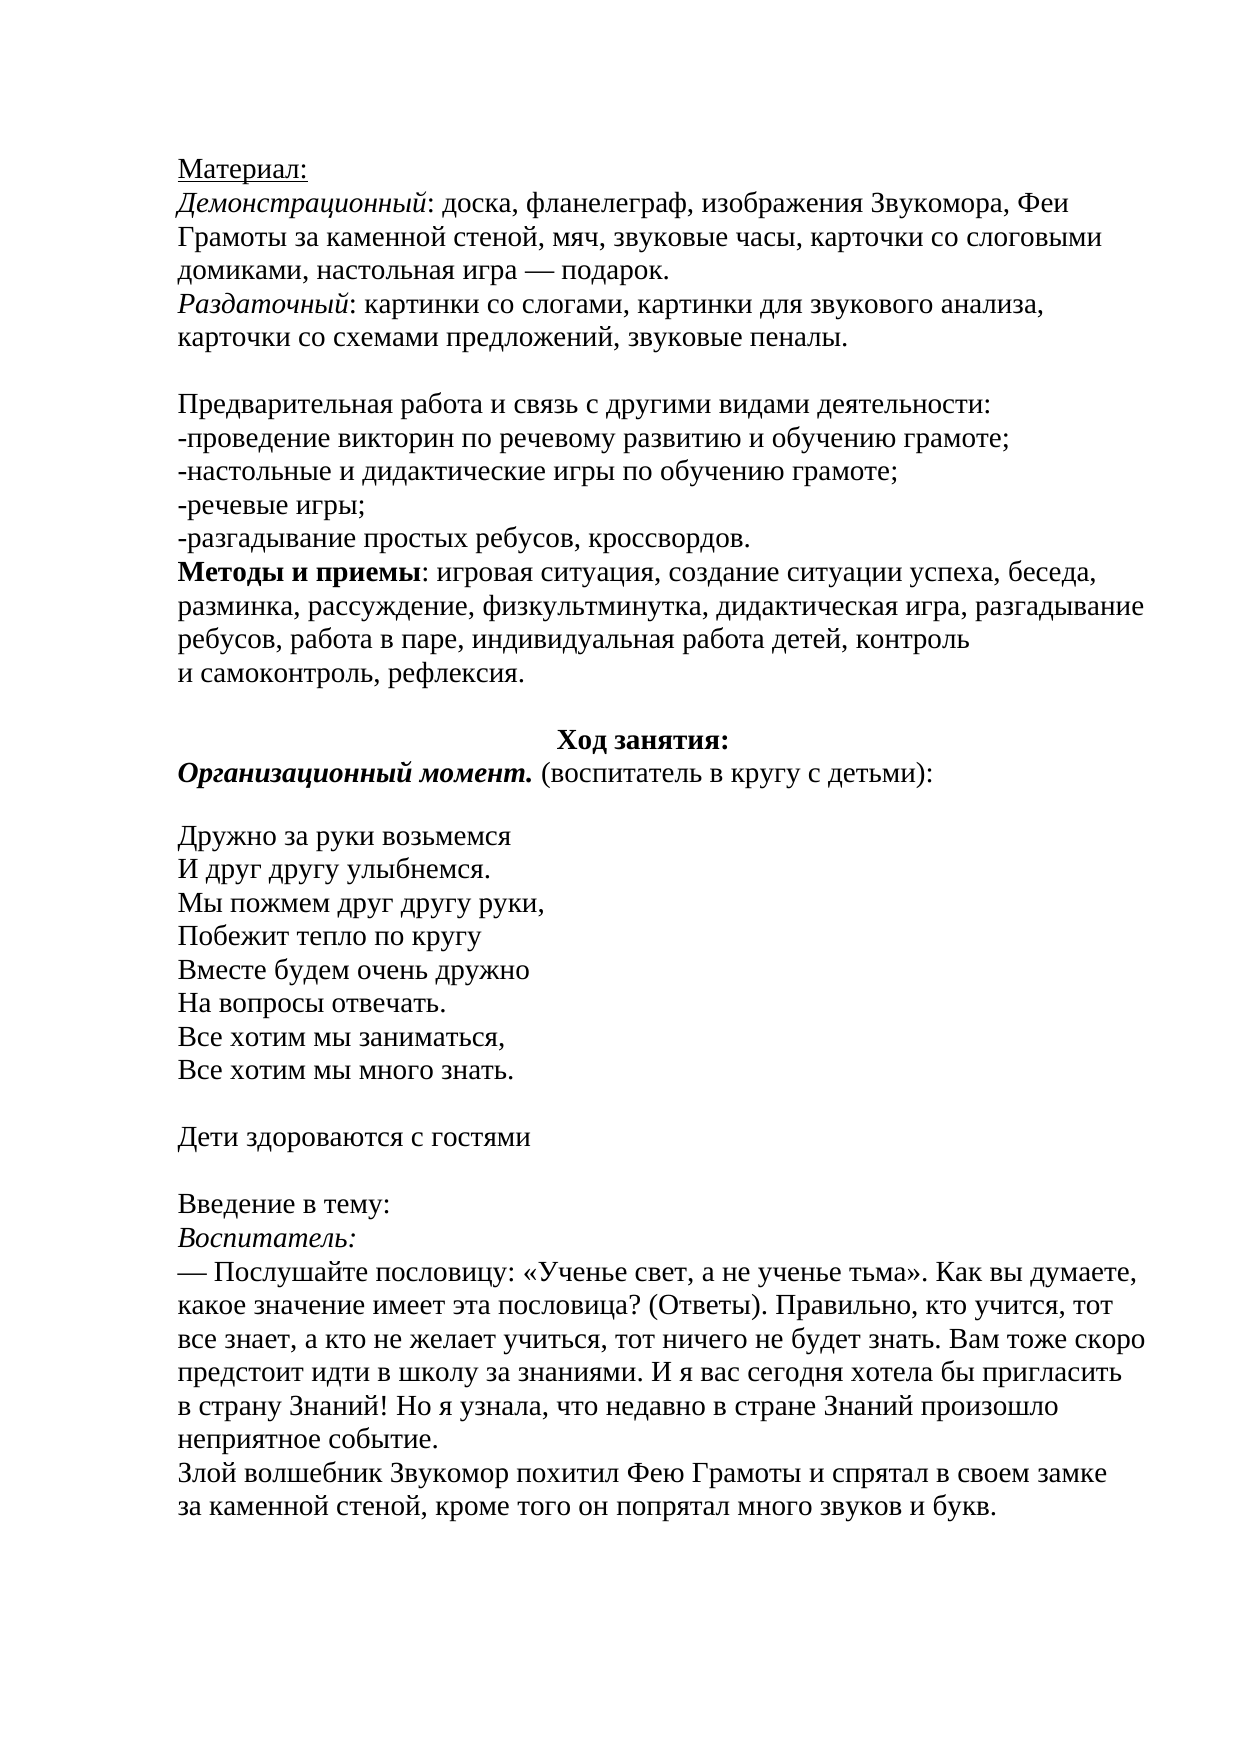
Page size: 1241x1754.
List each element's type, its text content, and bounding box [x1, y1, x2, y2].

text Предварительная работа и связь с другими видами деятельности: -проведение викторин по речевому развитию и обучению грамоте; -настольные и дидактические игры по обучению грамоте; -речевые игры; -разгадывание простых ребусов, кроссвордов. [177, 353, 1152, 554]
text Воспитатель: — Послушайте пословицу: «Ученье свет, а не ученье тьма». Как вы думаете, какое значение имеет эта пословица? (Ответы). Правильно, кто учится, тот все знает, а кто не желает учиться, тот ничего не будет знать. Вам тоже скоро предстоит идти в школу за знаниями. И я вас сегодня хотела бы пригласить в страну Знаний! Но я узнала, что недавно в стране Знаний произошло неприятное событие. Злой волшебник Звукомор похитил Фею Грамоты и спрятал в своем замке за каменной стеной, кроме того он попрятал много звуков и букв. [177, 1220, 1152, 1522]
text Методы и приемы: игровая ситуация, создание ситуации успеха, беседа, разминка, рассуждение, физкультминутка, дидактическая игра, разгадывание ребусов, работа в паре, индивидуальная работа детей, контроль и самоконтроль, рефлексия. [177, 554, 1152, 688]
text Дружно за руки возьмемся И друг другу улыбнемся. Мы пожмем друг другу руки, Побежит тепло по кругу Вместе будем очень дружно На вопросы отвечать. Все хотим мы заниматься, Все хотим мы много знать. [177, 818, 1152, 1086]
text Дети здороваются с гостями [177, 1119, 1152, 1153]
text Организационный момент. (воспитатель в кругу с детьми): [177, 755, 1152, 789]
text Введение в тему: [177, 1187, 1152, 1220]
text Ход занятия: [177, 722, 1152, 755]
text Материал: Демонстрационный: доска, фланелеграф, изображения Звукомора, Феи Грамоты за каменной стеной, мяч, звуковые часы, карточки со слоговыми домиками, настольная игра — подарок. Раздаточный: картинки со слогами, картинки для звукового анализа, карточки со схемами предложений, звуковые пеналы. [177, 152, 1152, 353]
